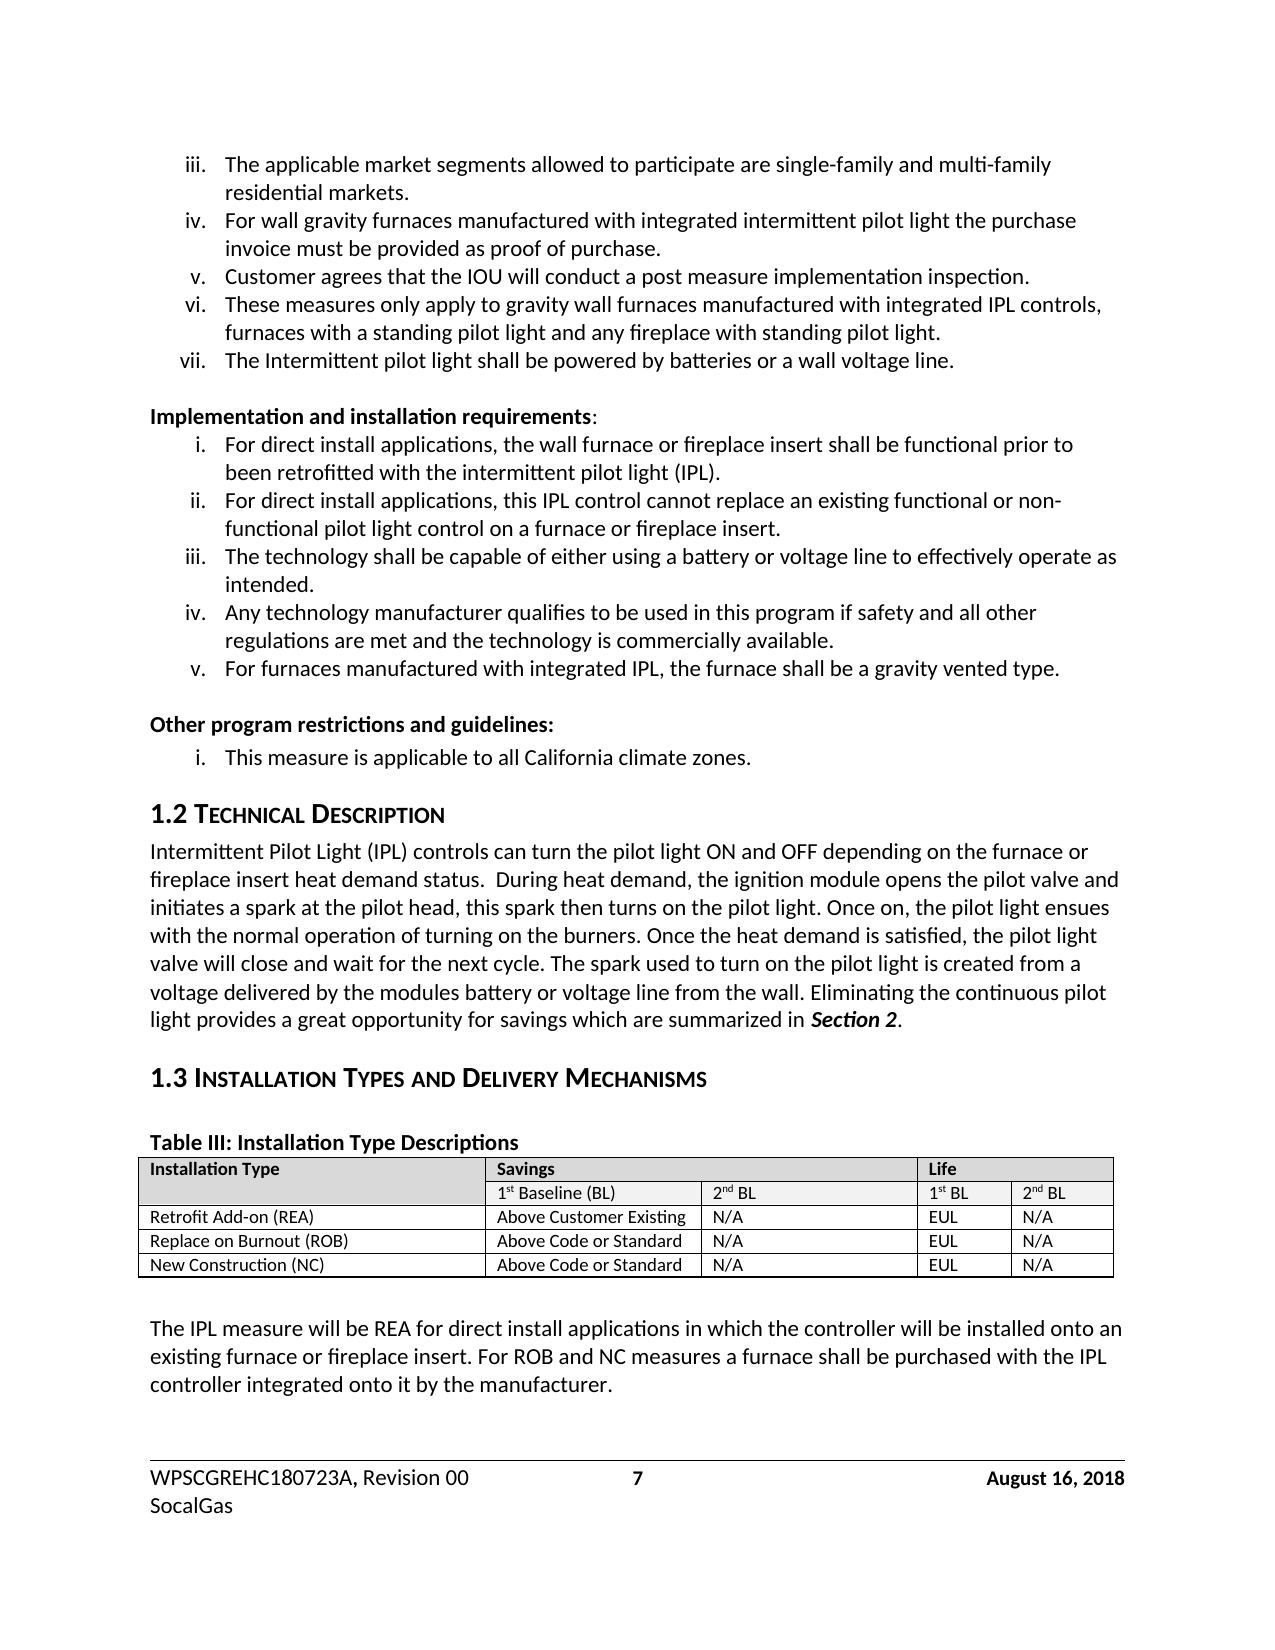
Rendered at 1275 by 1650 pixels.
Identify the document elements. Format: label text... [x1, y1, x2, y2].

list This measure is applicable to all California climate zones. [206, 743, 1125, 771]
table_cell Retrofit Add-on (REA) [139, 1206, 485, 1228]
table_cell New Construction (NC) [139, 1254, 485, 1276]
table_header Installation Type [139, 1158, 485, 1204]
table_header Life [918, 1158, 1113, 1181]
table_cell N/A [1012, 1206, 1113, 1228]
table_cell Above Customer Existing [486, 1206, 701, 1228]
list Customer agrees that the IOU will conduct a post measure implementation inspection. [206, 262, 1125, 290]
subtitle 1.2 Technical Description [150, 796, 1125, 831]
table_cell Replace on Burnout (ROB) [139, 1230, 485, 1252]
table_cell N/A [702, 1206, 917, 1228]
table_cell Above Code or Standard [486, 1230, 701, 1252]
table_cell 1st Baseline (BL) [486, 1182, 701, 1204]
table_cell 1st BL [918, 1182, 1011, 1204]
table_cell Above Code or Standard [486, 1254, 701, 1276]
table_cell EUL [918, 1254, 1011, 1276]
text Other program restrictions and guidelines: [150, 710, 1125, 738]
table_cell N/A [702, 1230, 917, 1252]
text Intermittent Pilot Light (IPL) controls can turn the pilot light ON and OFF depending on the furnace or fireplace insert heat demand status. During heat demand, the ignition module opens the pilot valve and initiates a spark at the pilot head, this spark then turns on the pilot light. Once on, the pilot light ensues with the normal operation of turning on the burners. Once the heat demand is satisfied, the pilot light valve will close and wait for the next cycle. The spark used to turn on the pilot light is created from a voltage delivered by the modules battery or voltage line from the wall. Eliminating the continuous pilot light provides a great opportunity for savings which are summarized in Section 2. [150, 837, 1125, 1034]
list For wall gravity furnaces manufactured with integrated intermittent pilot light the purchase invoice must be provided as proof of purchase. [206, 206, 1125, 262]
list Any technology manufacturer qualifies to be used in this program if safety and all other regulations are met and the technology is commercially available. [206, 598, 1125, 654]
table_cell N/A [1012, 1230, 1113, 1252]
table_header Savings [486, 1158, 917, 1181]
list These measures only apply to gravity wall furnaces manufactured with integrated IPL controls, furnaces with a standing pilot light and any fireplace with standing pilot light. [206, 290, 1125, 346]
table_cell N/A [1012, 1254, 1113, 1276]
text The IPL measure will be REA for direct install applications in which the controller will be installed onto an existing furnace or fireplace insert. For ROB and NC measures a furnace shall be purchased with the IPL controller integrated onto it by the manufacturer. [150, 1314, 1125, 1398]
table_cell EUL [918, 1230, 1011, 1252]
list The technology shall be capable of either using a battery or voltage line to effectively operate as intended. [206, 542, 1125, 598]
list For furnaces manufactured with integrated IPL, the furnace shall be a gravity vented type. [206, 654, 1125, 682]
subtitle 1.3 Installation Types and Delivery Mechanisms [150, 1059, 1125, 1094]
text Table III: Installation Type Descriptions [150, 1128, 1125, 1157]
table_cell 2nd BL [702, 1182, 917, 1204]
text Implementation and installation requirements: [150, 402, 1125, 430]
table_cell N/A [702, 1254, 917, 1276]
list The Intermittent pilot light shall be powered by batteries or a wall voltage line. [206, 346, 1125, 374]
table_cell EUL [918, 1206, 1011, 1228]
list For direct install applications, this IPL control cannot replace an existing functional or non- functional pilot light control on a furnace or fireplace insert. [206, 486, 1125, 542]
list The applicable market segments allowed to participate are single-family and multi-family residential markets. [206, 150, 1125, 206]
list For direct install applications, the wall furnace or fireplace insert shall be functional prior to been retrofitted with the intermittent pilot light (IPL). [206, 430, 1125, 486]
table_cell 2nd BL [1012, 1182, 1113, 1204]
